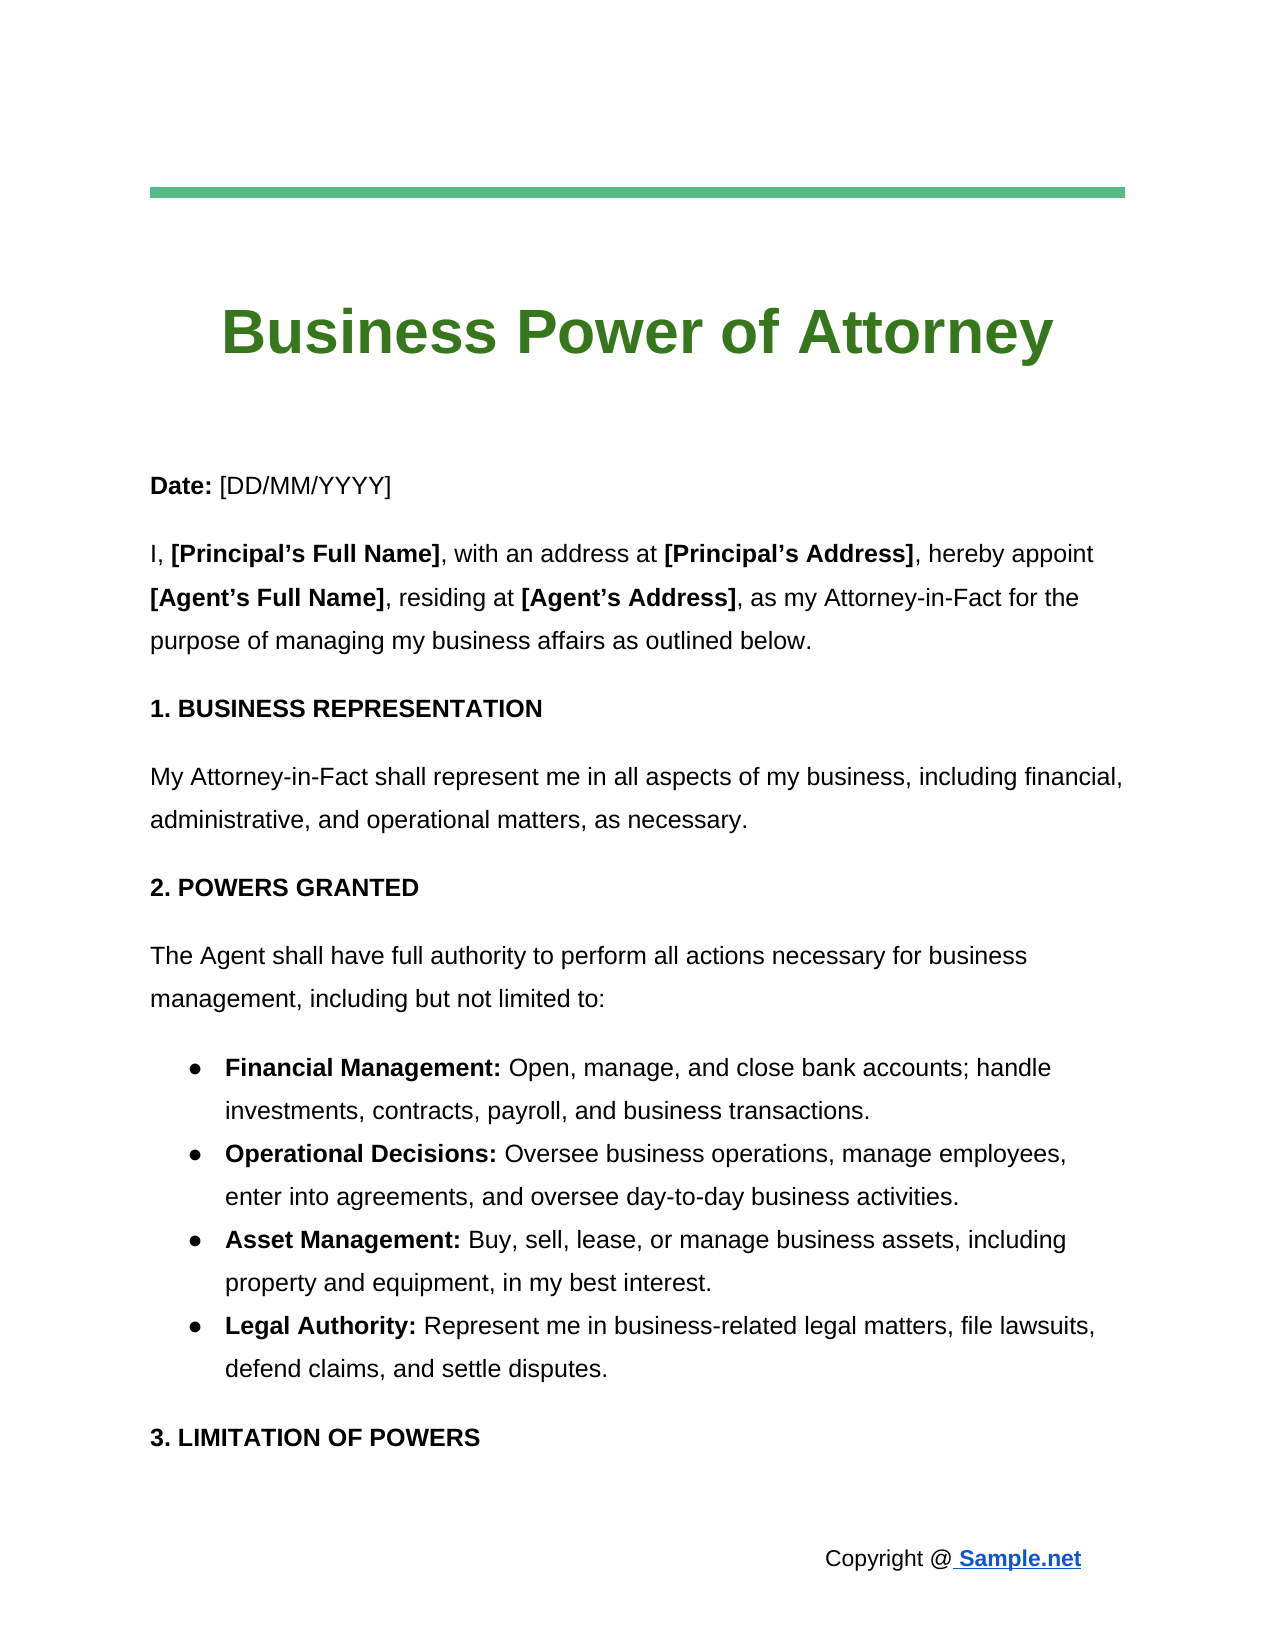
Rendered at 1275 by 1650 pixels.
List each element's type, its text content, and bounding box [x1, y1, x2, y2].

text I, [Principal’s Full Name], with an address at [Principal’s Address], hereby appoint [Agent’s Full Name], residing at [Agent’s Address], as my Attorney-in-Fact for the purpose of managing my business affairs as outlined below. [150, 539, 1125, 654]
text Date: [DD/MM/YYYY] [150, 428, 1125, 500]
subtitle Business Power of Attorney [150, 198, 1125, 367]
picture [150, 187, 1125, 198]
text The Agent shall have full authority to perform all actions necessary for business management, including but not limited to: [150, 941, 1125, 1013]
subtitle 1. BUSINESS REPRESENTATION [150, 694, 1125, 722]
text My Attorney-in-Fact shall represent me in all aspects of my business, including financial, administrative, and operational matters, as necessary. [150, 762, 1125, 834]
list Asset Management: Buy, sell, lease, or manage business assets, including property and equipment, in my best interest. [187, 1225, 1125, 1297]
subtitle 2. POWERS GRANTED [150, 873, 1125, 902]
list Operational Decisions: Oversee business operations, manage employees, enter into agreements, and oversee day-to-day business activities. [187, 1139, 1125, 1211]
list Legal Authority: Represent me in business-related legal matters, file lawsuits, defend claims, and settle disputes. [187, 1311, 1125, 1383]
subtitle 3. LIMITATION OF POWERS [150, 1422, 1125, 1451]
list Financial Management: Open, manage, and close bank accounts; handle investments, contracts, payroll, and business transactions. [187, 1052, 1125, 1124]
